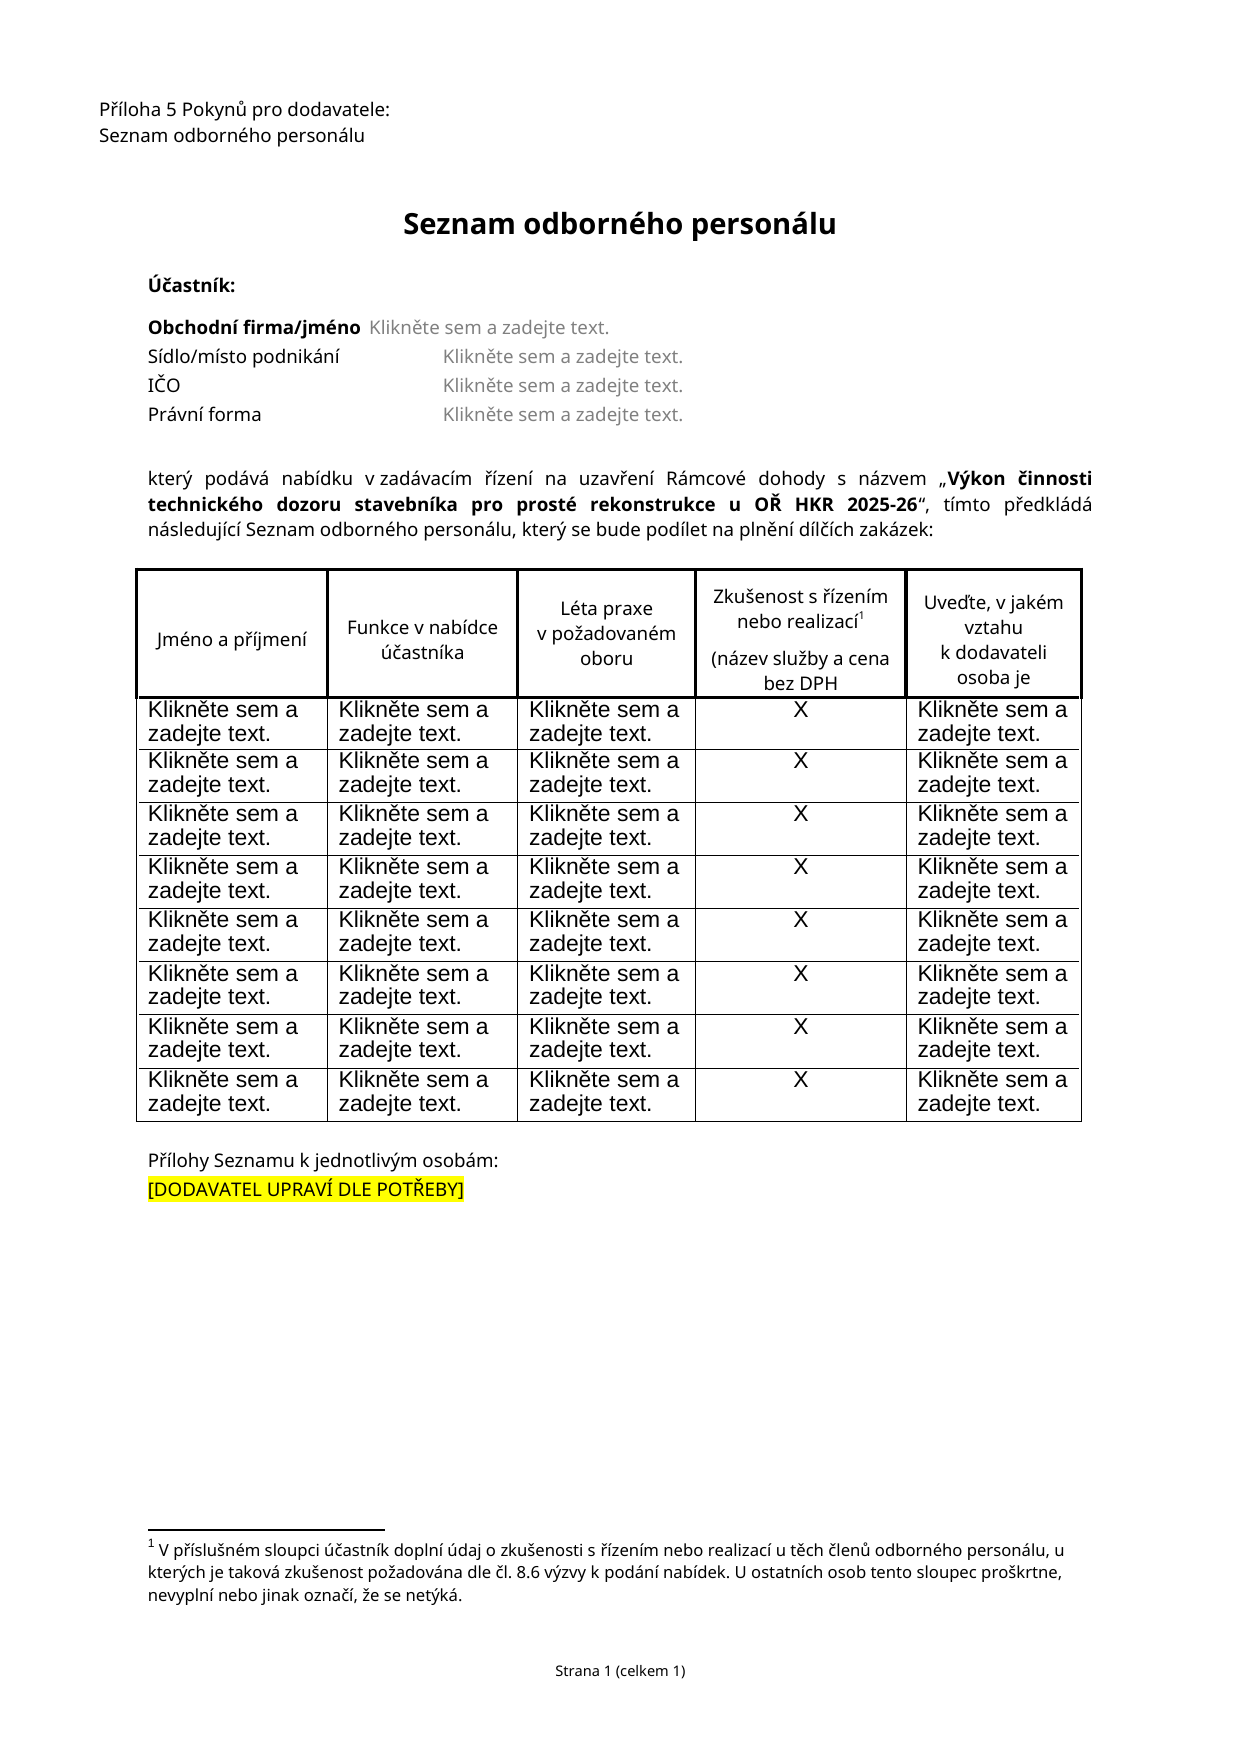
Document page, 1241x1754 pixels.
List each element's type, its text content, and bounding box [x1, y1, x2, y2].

text IČO [148, 369, 1093, 398]
text který podává nabídku v zadávacím řízení na uzavření Rámcové dohody s názvem „Výkon činnosti technického dozoru stavebníka pro prosté rekonstrukce u OŘ HKR 2025-26“, tímto předkládá následující Seznam odborného personálu, který se bude podílet na plnění dílčích zakázek: [148, 465, 1093, 542]
text Obchodní firma/jméno [148, 311, 1093, 340]
text Účastník: [148, 268, 1093, 299]
table_header Jméno a příjmení [138, 571, 326, 696]
title Seznam odborného personálu [148, 203, 1093, 243]
table_header Léta praxe v požadovaném oboru [519, 571, 694, 696]
text Přílohy Seznamu k jednotlivým osobám: [148, 1147, 1093, 1173]
text Právní forma [148, 398, 1093, 427]
table_header Uveďte, v jakém vztahu k dodavateli osoba je [908, 571, 1080, 696]
table_header Zkušenost s řízením nebo realizací (název služby a cena bez DPH [697, 571, 904, 696]
table_header Funkce v nabídce účastníka [329, 571, 516, 696]
text Sídlo/místo podnikání [148, 340, 1093, 369]
text [DODAVATEL UPRAVÍ DLE POTŘEBY] [148, 1173, 1092, 1202]
